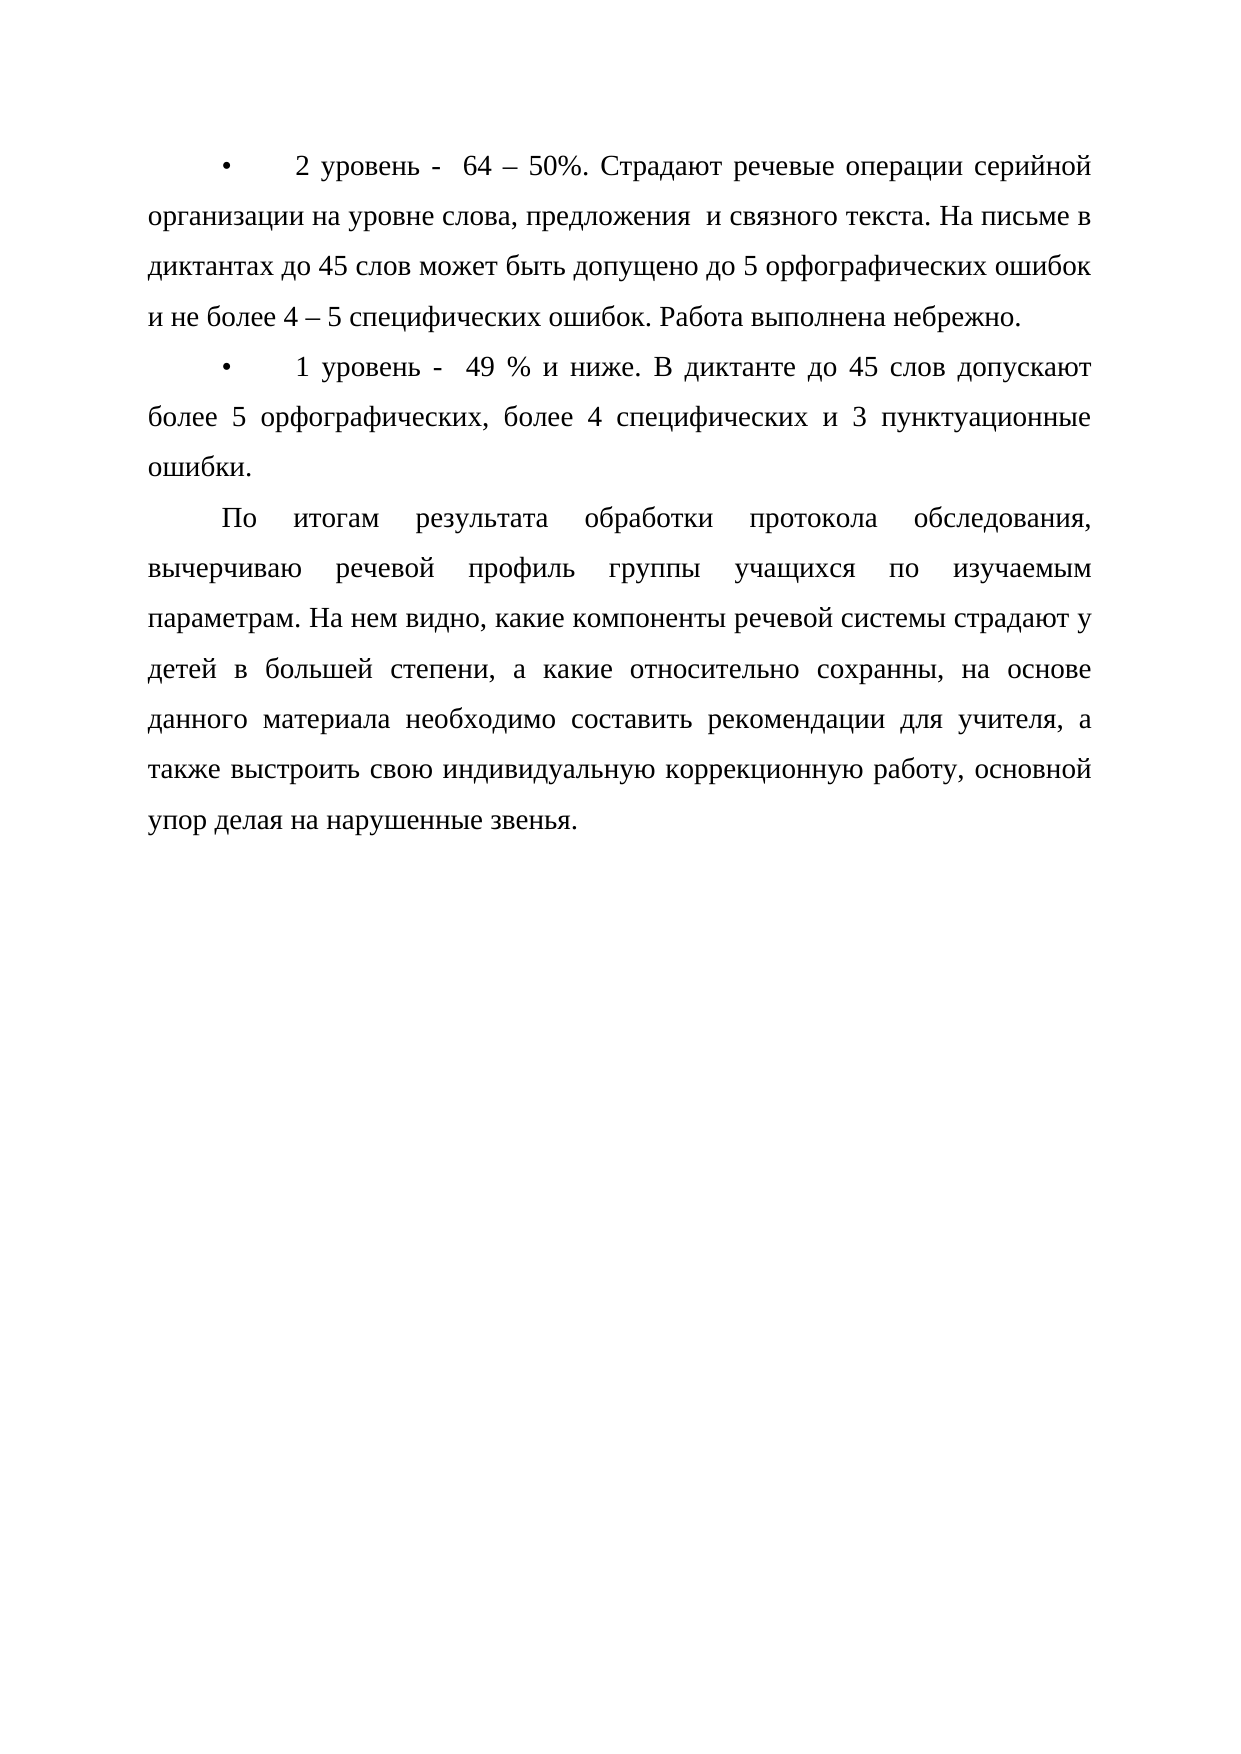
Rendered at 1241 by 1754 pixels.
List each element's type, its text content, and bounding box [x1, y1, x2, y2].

text • 1 уровень - 49 % и ниже. В диктанте до 45 слов допускают более 5 орфографических, более 4 специфических и 3 пунктуационные ошибки. [148, 349, 1092, 483]
text По итогам результата обработки протокола обследования, вычерчиваю речевой профиль группы учащихся по изучаемым параметрам. На нем видно, какие компоненты речевой системы страдают у детей в большей степени, а какие относительно сохранны, на основе данного материала необходимо составить рекомендации для учителя, а также выстроить свою индивидуальную коррекционную работу, основной упор делая на нарушенные звенья. [148, 500, 1092, 835]
text • 2 уровень - 64 – 50%. Страдают речевые операции серийной организации на уровне слова, предложения и связного текста. На письме в диктантах до 45 слов может быть допущено до 5 орфографических ошибок и не более 4 – 5 специфических ошибок. Работа выполнена небрежно. [148, 148, 1092, 332]
